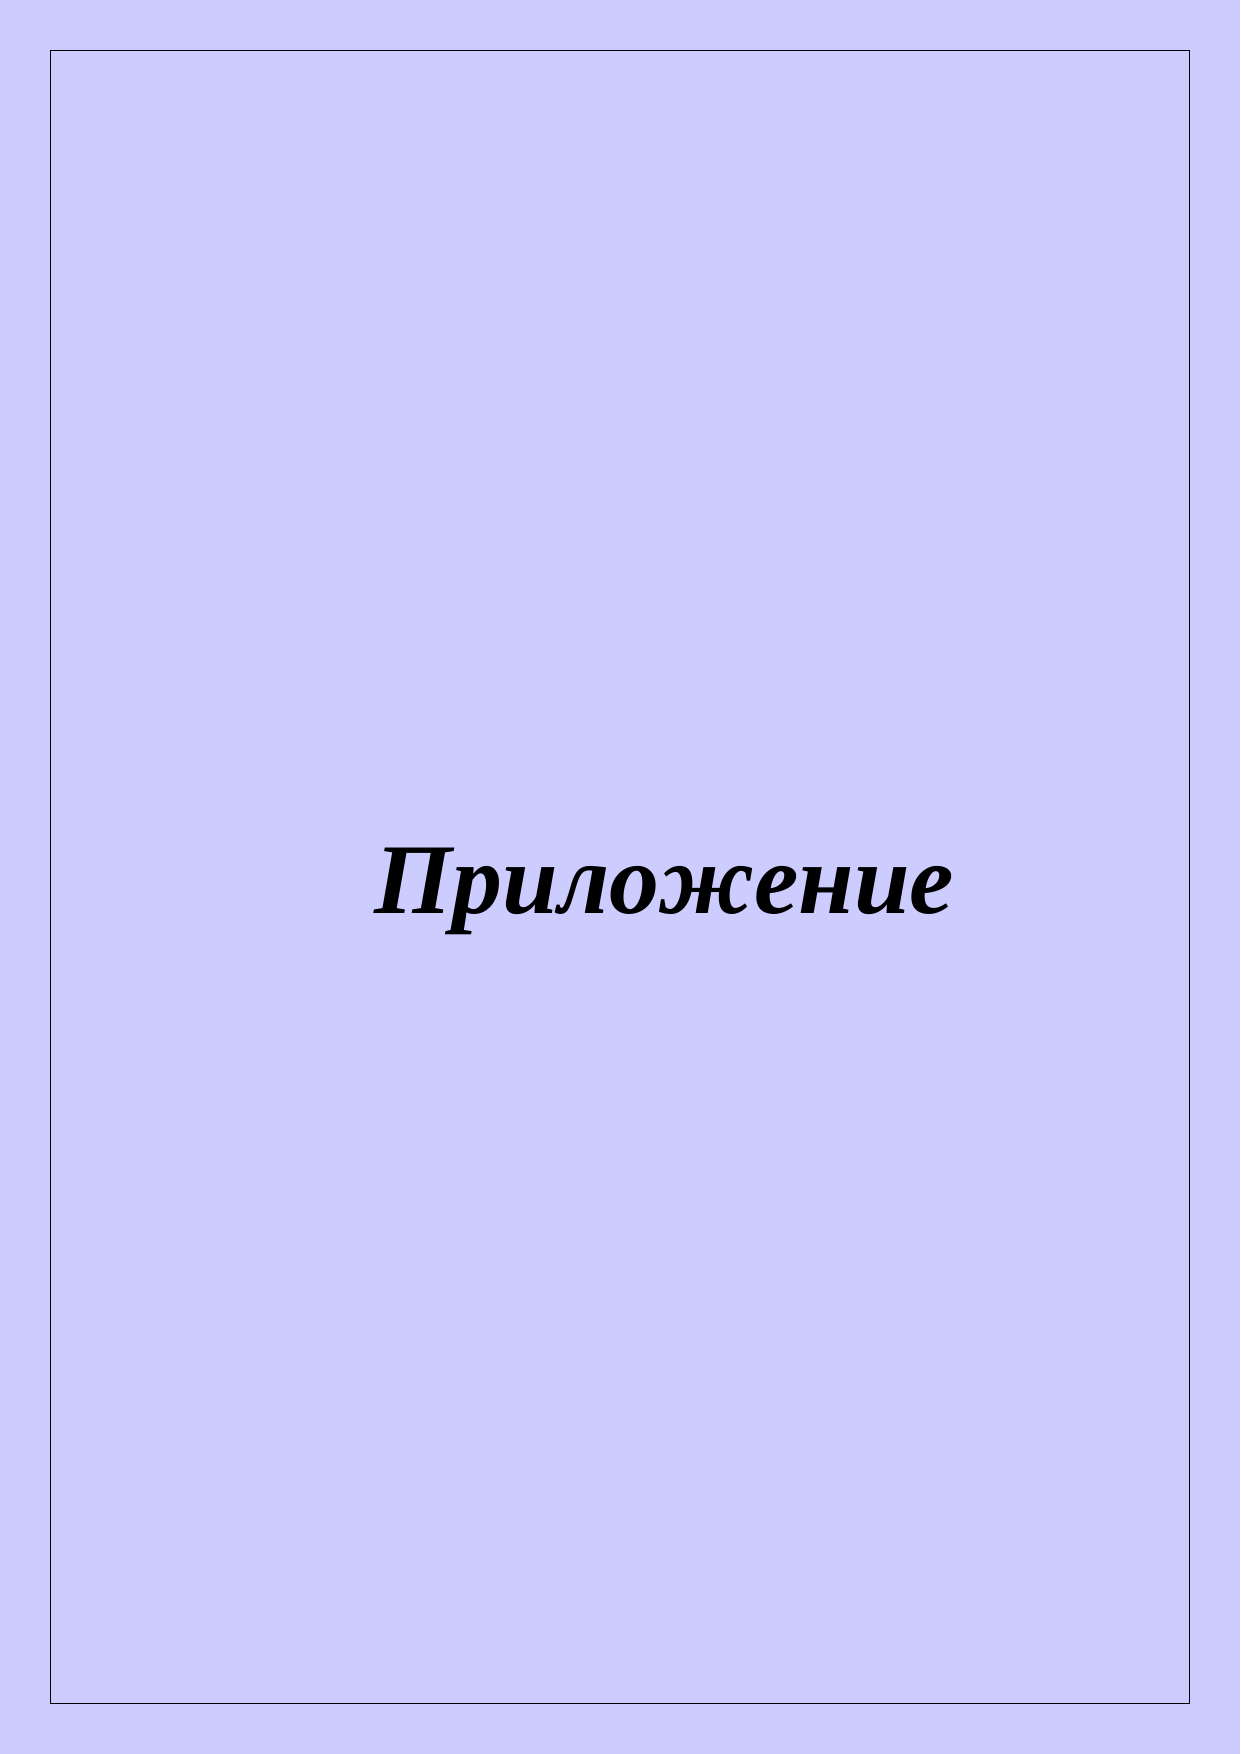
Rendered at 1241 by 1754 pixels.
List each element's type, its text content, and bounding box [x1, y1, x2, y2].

text Приложение [177, 820, 1152, 935]
